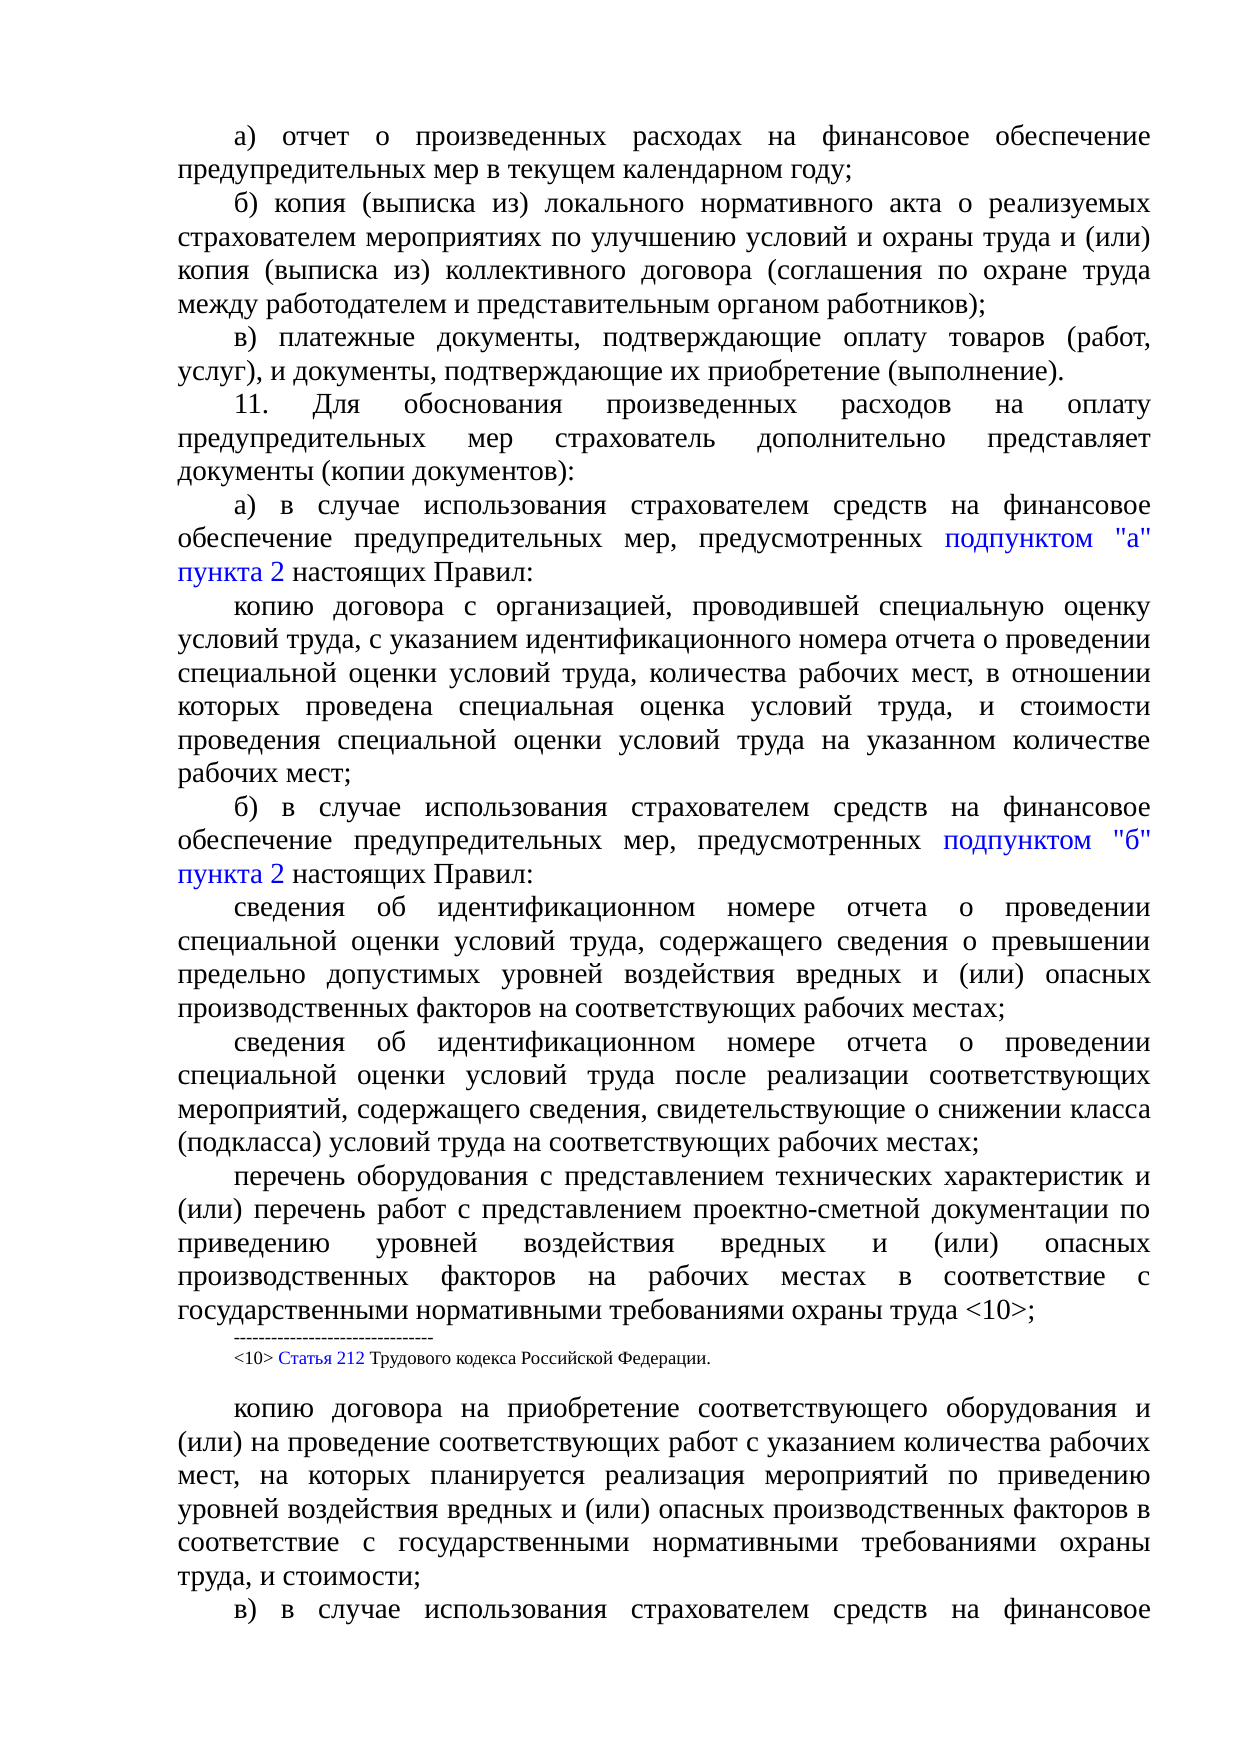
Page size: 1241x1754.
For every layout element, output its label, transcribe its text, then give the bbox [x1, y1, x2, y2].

text копию договора с организацией, проводившей специальную оценку условий труда, с указанием идентификационного номера отчета о проведении специальной оценки условий труда, количества рабочих мест, в отношении которых проведена специальная оценка условий труда, и стоимости проведения специальной оценки условий труда на указанном количестве рабочих мест; [177, 588, 1152, 789]
text перечень оборудования с представлением технических характеристик и (или) перечень работ с представлением проектно-сметной документации по приведению уровней воздействия вредных и (или) опасных производственных факторов на рабочих местах в соответствие с государственными нормативными требованиями охраны труда <10>; [177, 1158, 1152, 1326]
text 11. Для обоснования произведенных расходов на оплату предупредительных мер страхователь дополнительно представляет документы (копии документов): [177, 386, 1152, 487]
text в) платежные документы, подтверждающие оплату товаров (работ, услуг), и документы, подтверждающие их приобретение (выполнение). [177, 319, 1152, 386]
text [177, 1592, 1152, 1625]
text а) в случае использования страхователем средств на финансовое обеспечение предупредительных мер, предусмотренных подпунктом "а" пункта 2 настоящих Правил: [177, 487, 1152, 588]
text б) в случае использования страхователем средств на финансовое обеспечение предупредительных мер, предусмотренных подпунктом "б" пункта 2 настоящих Правил: [177, 789, 1152, 889]
text <10> Статья 212 Трудового кодекса Российской Федерации. [177, 1347, 1152, 1369]
text а) отчет о произведенных расходах на финансовое обеспечение предупредительных мер в текущем календарном году; [177, 118, 1152, 185]
text -------------------------------- [177, 1326, 1152, 1347]
text копию договора на приобретение соответствующего оборудования и (или) на проведение соответствующих работ с указанием количества рабочих мест, на которых планируется реализация мероприятий по приведению уровней воздействия вредных и (или) опасных производственных факторов в соответствие с государственными нормативными требованиями охраны труда, и стоимости; [177, 1390, 1152, 1592]
text сведения об идентификационном номере отчета о проведении специальной оценки условий труда после реализации соответствующих мероприятий, содержащего сведения, свидетельствующие о снижении класса (подкласса) условий труда на соответствующих рабочих местах; [177, 1024, 1152, 1158]
text б) копия (выписка из) локального нормативного акта о реализуемых страхователем мероприятиях по улучшению условий и охраны труда и (или) копия (выписка из) коллективного договора (соглашения по охране труда между работодателем и представительным органом работников); [177, 185, 1152, 319]
text сведения об идентификационном номере отчета о проведении специальной оценки условий труда, содержащего сведения о превышении предельно допустимых уровней воздействия вредных и (или) опасных производственных факторов на соответствующих рабочих местах; [177, 889, 1152, 1024]
